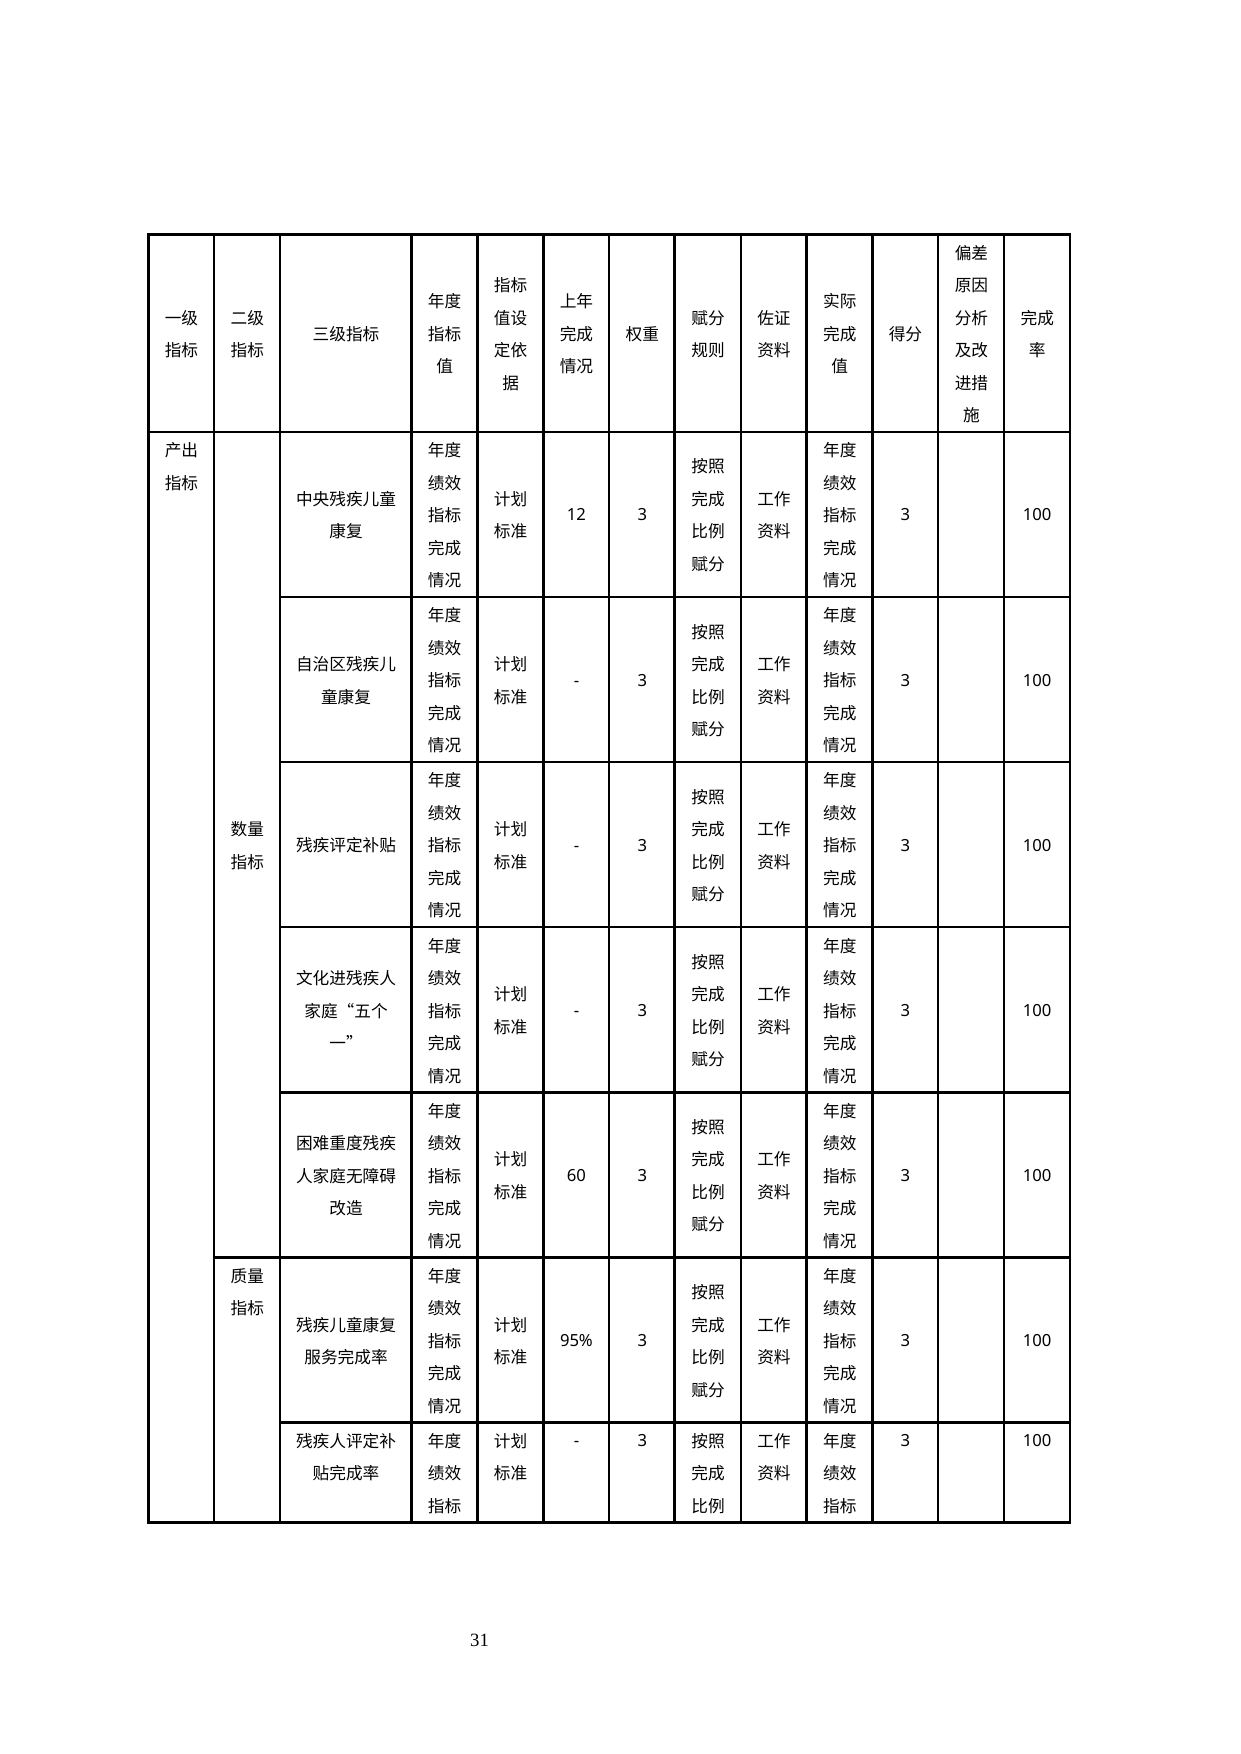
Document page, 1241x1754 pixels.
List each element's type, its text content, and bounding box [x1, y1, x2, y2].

table_cell [939, 763, 1003, 926]
table_cell 中央残疾儿童康复 [281, 433, 410, 596]
table_cell 三级指标 [281, 236, 410, 431]
table_cell 工作资料 [742, 1094, 805, 1256]
table_cell 12 [545, 433, 608, 596]
table_cell 3 [874, 763, 937, 926]
table_cell 按照完成比例赋分 [676, 1094, 740, 1256]
table_cell 100 [1005, 1424, 1069, 1521]
table_cell 工作资料 [742, 598, 805, 761]
table_cell 计划标准 [479, 433, 542, 596]
table_cell 100 [1005, 1094, 1069, 1256]
table_cell 100 [1005, 433, 1069, 596]
table_cell 数量指标 [215, 433, 279, 1256]
table_cell 产出指标 [150, 433, 213, 1521]
table_cell 年度绩效指标完成情况 [808, 1259, 871, 1421]
table_cell 年度绩效指标完成情况 [413, 1259, 476, 1421]
table_cell 年度绩效指标完成情况 [808, 1094, 871, 1256]
table_cell 二级指标 [215, 236, 279, 431]
table_cell 残疾评定补贴 [281, 763, 410, 926]
table_cell 3 [874, 928, 937, 1091]
table_cell 3 [610, 1259, 673, 1421]
table_cell [939, 928, 1003, 1091]
table_cell 计划标准 [479, 763, 542, 926]
table_cell 3 [610, 433, 673, 596]
table_cell 60 [545, 1094, 608, 1256]
table_cell 计划标准 [479, 928, 542, 1091]
table_cell - [545, 598, 608, 761]
table_cell 100 [1005, 1259, 1069, 1421]
table_cell 3 [874, 1259, 937, 1421]
table_cell 困难重度残疾人家庭无障碍改造 [281, 1094, 410, 1256]
table_cell 95% [545, 1259, 608, 1421]
table_cell 年度绩效指标完成情况 [413, 1094, 476, 1256]
table_cell 按照完成比例赋分 [676, 1424, 740, 1521]
table_cell [939, 1424, 1003, 1521]
table_cell 年度绩效指标完成情况 [808, 928, 871, 1091]
table_cell 年度绩效指标完成情况 [808, 763, 871, 926]
table_cell 100 [1005, 598, 1069, 761]
table_cell 3 [610, 928, 673, 1091]
table_cell 文化进残疾人家庭“五个一” [281, 928, 410, 1091]
table_cell - [545, 1424, 608, 1521]
table_cell 权重 [610, 236, 673, 431]
table_cell 得分 [874, 236, 937, 431]
table_cell 质量指标 [215, 1259, 279, 1521]
table_cell [939, 598, 1003, 761]
table_cell 指标值设定依据 [479, 236, 542, 431]
table_cell [939, 1094, 1003, 1256]
table_cell 3 [874, 598, 937, 761]
table_cell 残疾人评定补贴完成率 [281, 1424, 410, 1521]
table_cell 按照完成比例赋分 [676, 433, 740, 596]
table_cell 按照完成比例赋分 [676, 1259, 740, 1421]
table_cell 实际完成值 [808, 236, 871, 431]
table_cell - [545, 763, 608, 926]
table_cell 计划标准 [479, 598, 542, 761]
table_cell 年度绩效指标完成情况 [413, 433, 476, 596]
table_cell 年度绩效指标完成情况 [808, 433, 871, 596]
table_cell 3 [874, 1094, 937, 1256]
table_cell 3 [610, 1424, 673, 1521]
table_cell 一级指标 [150, 236, 213, 431]
table_cell 计划标准 [479, 1424, 542, 1521]
table_cell 按照完成比例赋分 [676, 928, 740, 1091]
table_cell 按照完成比例赋分 [676, 598, 740, 761]
table_cell 工作资料 [742, 928, 805, 1091]
table_cell - [545, 928, 608, 1091]
table_cell 偏差原因分析及改进措施 [939, 236, 1003, 431]
table_cell 年度绩效指标完成情况 [413, 928, 476, 1091]
table_cell [939, 1259, 1003, 1421]
table_cell 年度绩效指标完成情况 [413, 1424, 476, 1521]
table_cell 年度指标值 [413, 236, 476, 431]
table_cell 工作资料 [742, 763, 805, 926]
table_cell [939, 433, 1003, 596]
table_cell 3 [874, 433, 937, 596]
table_cell 年度绩效指标完成情况 [808, 598, 871, 761]
table_cell 赋分规则 [676, 236, 740, 431]
table_cell 自治区残疾儿童康复 [281, 598, 410, 761]
table_cell 佐证资料 [742, 236, 805, 431]
table_cell 工作资料 [742, 1424, 805, 1521]
table_cell 3 [610, 598, 673, 761]
table_cell 完成率 [1005, 236, 1069, 431]
table_cell 工作资料 [742, 433, 805, 596]
table_cell 3 [610, 1094, 673, 1256]
table_cell 上年完成情况 [545, 236, 608, 431]
table_cell 残疾儿童康复服务完成率 [281, 1259, 410, 1421]
table_cell 按照完成比例赋分 [676, 763, 740, 926]
table_cell 100 [1005, 928, 1069, 1091]
table_cell 3 [610, 763, 673, 926]
table_cell 3 [874, 1424, 937, 1521]
table_cell 计划标准 [479, 1259, 542, 1421]
table_cell 工作资料 [742, 1259, 805, 1421]
table_cell 年度绩效指标完成情况 [413, 598, 476, 761]
table_cell 年度绩效指标完成情况 [808, 1424, 871, 1521]
table_cell 计划标准 [479, 1094, 542, 1256]
table_cell 100 [1005, 763, 1069, 926]
table_cell 年度绩效指标完成情况 [413, 763, 476, 926]
